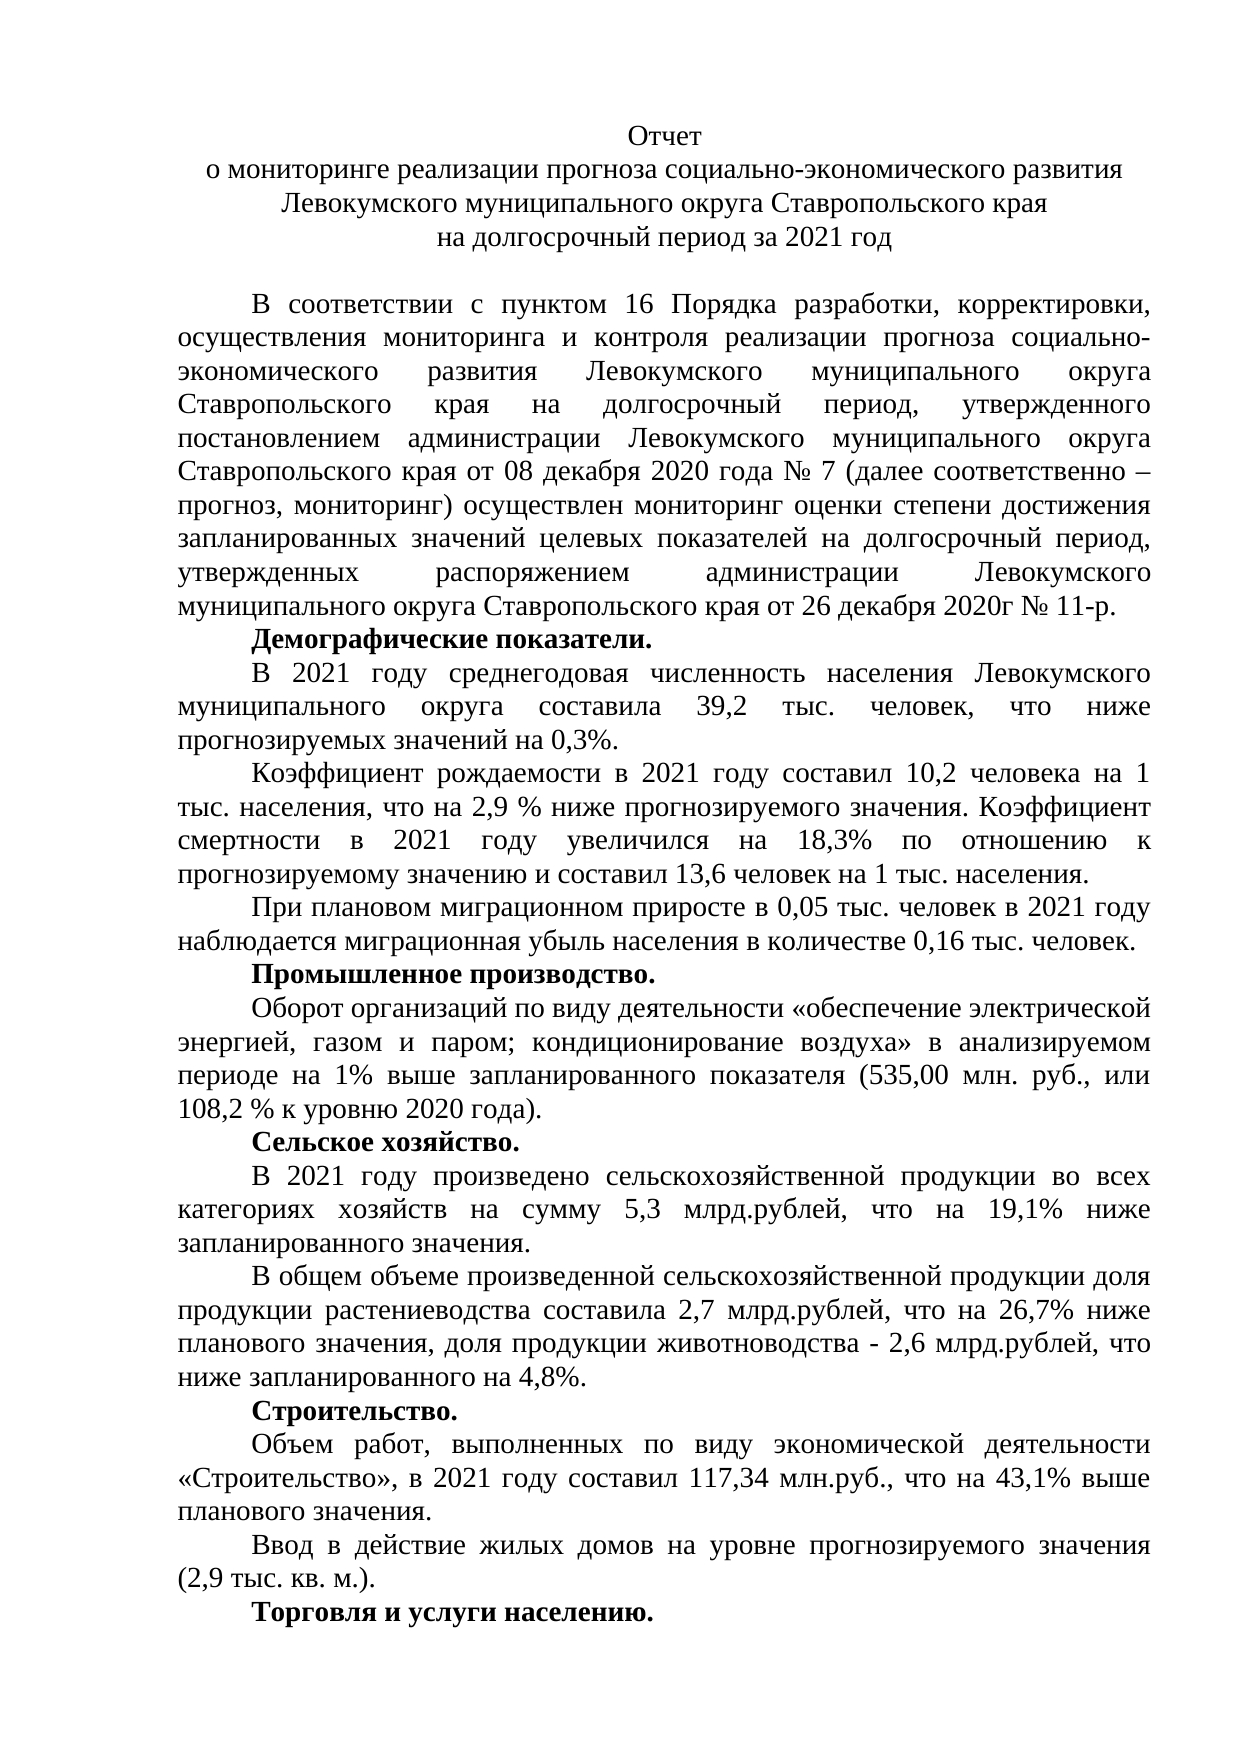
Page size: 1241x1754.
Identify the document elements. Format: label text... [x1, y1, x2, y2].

text Ввод в действие жилых домов на уровне прогнозируемого значения (2,9 тыс. кв. м.). [177, 1527, 1152, 1594]
text Строительство. [177, 1393, 1152, 1426]
text Торговля и услуги населению. [177, 1594, 1152, 1627]
text Оборот организаций по виду деятельности «обеспечение электрической энергией, газом и паром; кондиционирование воздуха» в анализируемом периоде на 1% выше запланированного показателя (535,00 млн. руб., или 108,2 % к уровню 2020 года). [177, 990, 1152, 1124]
text При плановом миграционном приросте в 0,05 тыс. человек в 2021 году наблюдается миграционная убыль населения в количестве 0,16 тыс. человек. [177, 889, 1152, 957]
text В 2021 году среднегодовая численность населения Левокумского муниципального округа составила 39,2 тыс. человек, что ниже прогнозируемых значений на 0,3%. [177, 655, 1152, 755]
text В 2021 году произведено сельскохозяйственной продукции во всех категориях хозяйств на сумму 5,3 млрд.рублей, что на 19,1% ниже запланированного значения. [177, 1158, 1152, 1258]
text Отчет [177, 118, 1152, 152]
text В общем объеме произведенной сельскохозяйственной продукции доля продукции растениеводства составила 2,7 млрд.рублей, что на 26,7% ниже планового значения, доля продукции животноводства - 2,6 млрд.рублей, что ниже запланированного на 4,8%. [177, 1258, 1152, 1393]
text Промышленное производство. [177, 957, 1152, 990]
text о мониторинге реализации прогноза социально-экономического развития Левокумского муниципального округа Ставропольского края [177, 152, 1152, 219]
text на долгосрочный период за 2021 год [177, 219, 1152, 252]
text В соответствии с пунктом 16 Порядка разработки, корректировки, осуществления мониторинга и контроля реализации прогноза социально-экономического развития Левокумского муниципального округа Ставропольского края на долгосрочный период, утвержденного постановлением администрации Левокумского муниципального округа Ставропольского края от 08 декабря 2020 года № 7 (далее соответственно – прогноз, мониторинг) осуществлен мониторинг оценки степени достижения запланированных значений целевых показателей на долгосрочный период, утвержденных распоряжением администрации Левокумского муниципального округа Ставропольского края от 26 декабря 2020г № 11-р. [177, 286, 1152, 621]
text Объем работ, выполненных по виду экономической деятельности «Строительство», в 2021 году составил 117,34 млн.руб., что на 43,1% выше планового значения. [177, 1426, 1152, 1527]
text Коэффициент рождаемости в 2021 году составил 10,2 человека на 1 тыс. населения, что на 2,9 % ниже прогнозируемого значения. Коэффициент смертности в 2021 году увеличился на 18,3% по отношению к прогнозируемому значению и составил 13,6 человек на 1 тыс. населения. [177, 755, 1152, 889]
text Демографические показатели. [177, 621, 1152, 655]
text Сельское хозяйство. [177, 1124, 1152, 1158]
